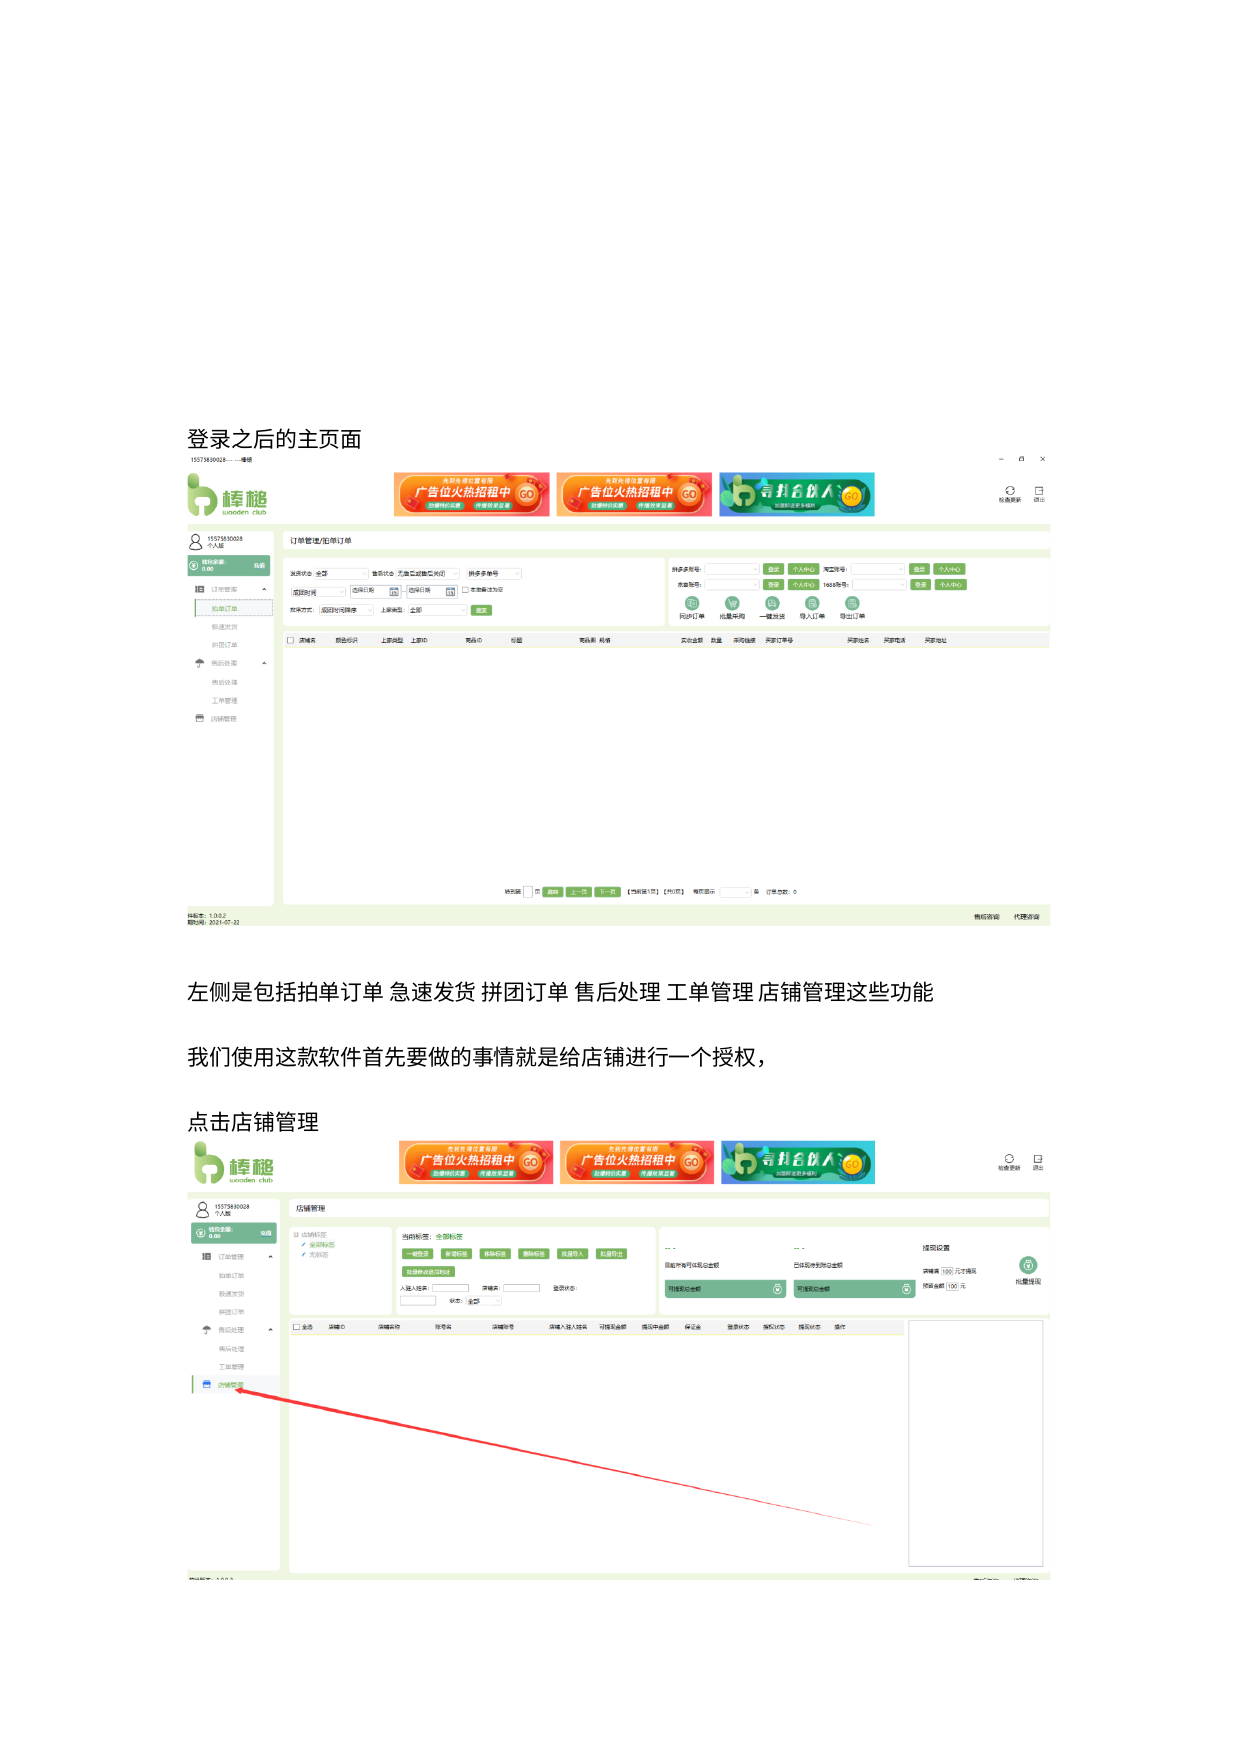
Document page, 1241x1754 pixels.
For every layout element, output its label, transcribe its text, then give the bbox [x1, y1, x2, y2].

text 登录之后的主页面 [187, 422, 1053, 454]
text 左侧是包括拍单订单 急速发货 拼团订单 售后处理 工单管理 店铺管理这些功能 [187, 974, 1053, 1007]
text 我们使用这款软件首先要做的事情就是给店铺进行一个授权， [187, 1039, 1053, 1072]
picture [187, 1137, 1050, 1580]
picture [187, 454, 1051, 926]
text 点击店铺管理 [187, 1104, 1053, 1137]
